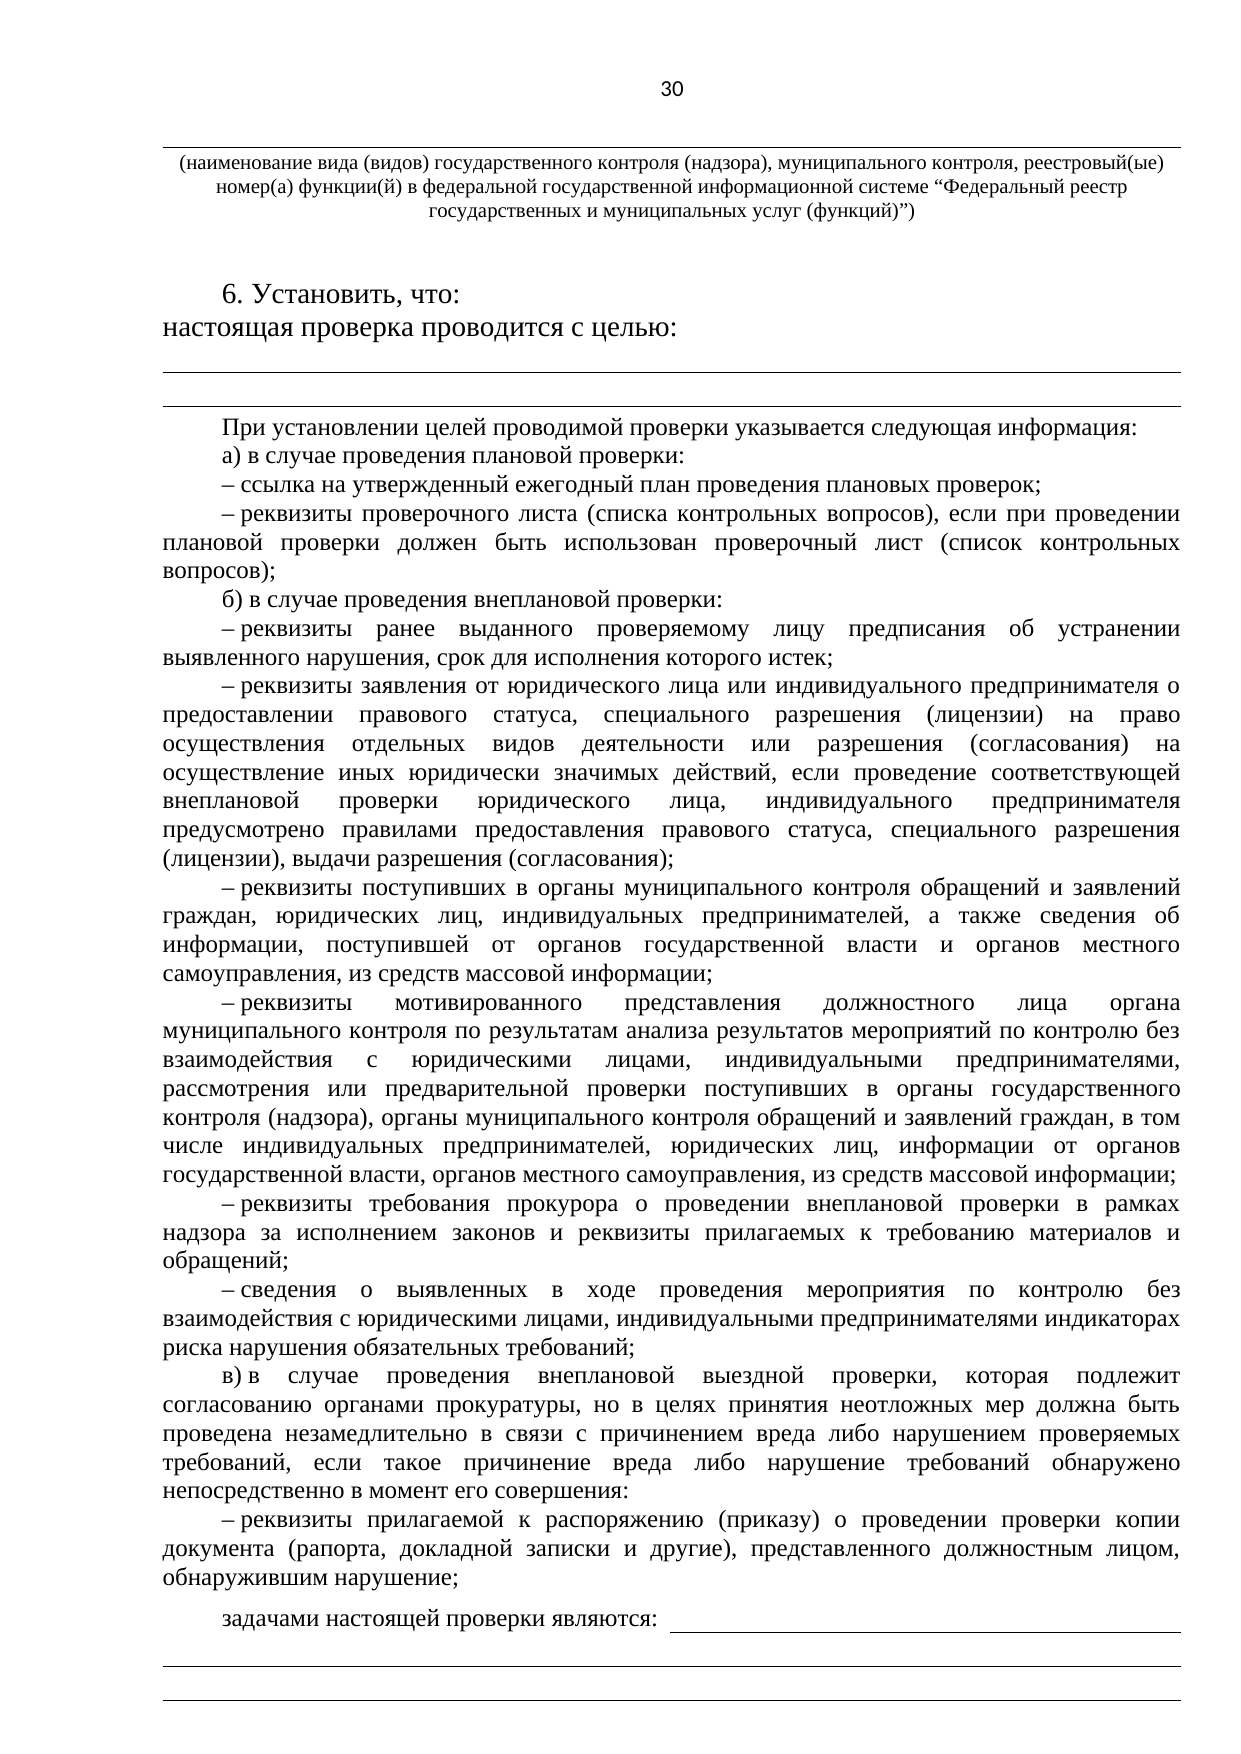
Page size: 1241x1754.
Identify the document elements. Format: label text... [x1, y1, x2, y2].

text – сведения о выявленных в ходе проведения мероприятия по контролю без взаимодействия с юридическими лицами, индивидуальными предпринимателями индикаторах риска нарушения обязательных требований; [162, 1274, 1181, 1360]
text – реквизиты ранее выданного проверяемому лицу предписания об устранении выявленного нарушения, срок для исполнения которого истек; [162, 613, 1181, 670]
text задачами настоящей проверки являются: [162, 1603, 1181, 1632]
text – реквизиты проверочного листа (списка контрольных вопросов), если при проведении плановой проверки должен быть использован проверочный лист (список контрольных вопросов); [162, 498, 1181, 584]
text – реквизиты прилагаемой к распоряжению (приказу) о проведении проверки копии документа (рапорта, докладной записки и другие), представленного должностным лицом, обнаружившим нарушение; [162, 1504, 1181, 1590]
text 6. Установить, что: [162, 276, 1181, 309]
text настоящая проверка проводится с целью: [162, 309, 1181, 343]
text При установлении целей проводимой проверки указывается следующая информация: [162, 412, 1181, 440]
text – реквизиты заявления от юридического лица или индивидуального предпринимателя о предоставлении правового статуса, специального разрешения (лицензии) на право осуществления отдельных видов деятельности или разрешения (согласования) на осуществление иных юридически значимых действий, если проведение соответствующей внеплановой проверки юридического лица, индивидуального предпринимателя предусмотрено правилами предоставления правового статуса, специального разрешения (лицензии), выдачи разрешения (согласования); [162, 670, 1181, 872]
text – ссылка на утвержденный ежегодный план проведения плановых проверок; [162, 469, 1181, 498]
text а) в случае проведения плановой проверки: [162, 440, 1181, 469]
text – реквизиты мотивированного представления должностного лица органа муниципального контроля по результатам анализа результатов мероприятий по контролю без взаимодействия с юридическими лицами, индивидуальными предпринимателями, рассмотрения или предварительной проверки поступивших в органы государственного контроля (надзора), органы муниципального контроля обращений и заявлений граждан, в том числе индивидуальных предпринимателей, юридических лиц, информации от органов государственной власти, органов местного самоуправления, из средств массовой информации; [162, 987, 1181, 1188]
text (наименование вида (видов) государственного контроля (надзора), муниципального контроля, реестровый(ые) номер(а) функции(й) в федеральной государственной информационной системе “Федеральный реестр государственных и муниципальных услуг (функций)”) [162, 148, 1181, 222]
text – реквизиты требования прокурора о проведении внеплановой проверки в рамках надзора за исполнением законов и реквизиты прилагаемых к требованию материалов и обращений; [162, 1188, 1181, 1274]
text б) в случае проведения внеплановой проверки: [162, 584, 1181, 613]
text – реквизиты поступивших в органы муниципального контроля обращений и заявлений граждан, юридических лиц, индивидуальных предпринимателей, а также сведения об информации, поступившей от органов государственной власти и органов местного самоуправления, из средств массовой информации; [162, 872, 1181, 987]
text в) в случае проведения внеплановой выездной проверки, которая подлежит согласованию органами прокуратуры, но в целях принятия неотложных мер должна быть проведена незамедлительно в связи с причинением вреда либо нарушением проверяемых требований, если такое причинение вреда либо нарушение требований обнаружено непосредственно в момент его совершения: [162, 1360, 1181, 1504]
